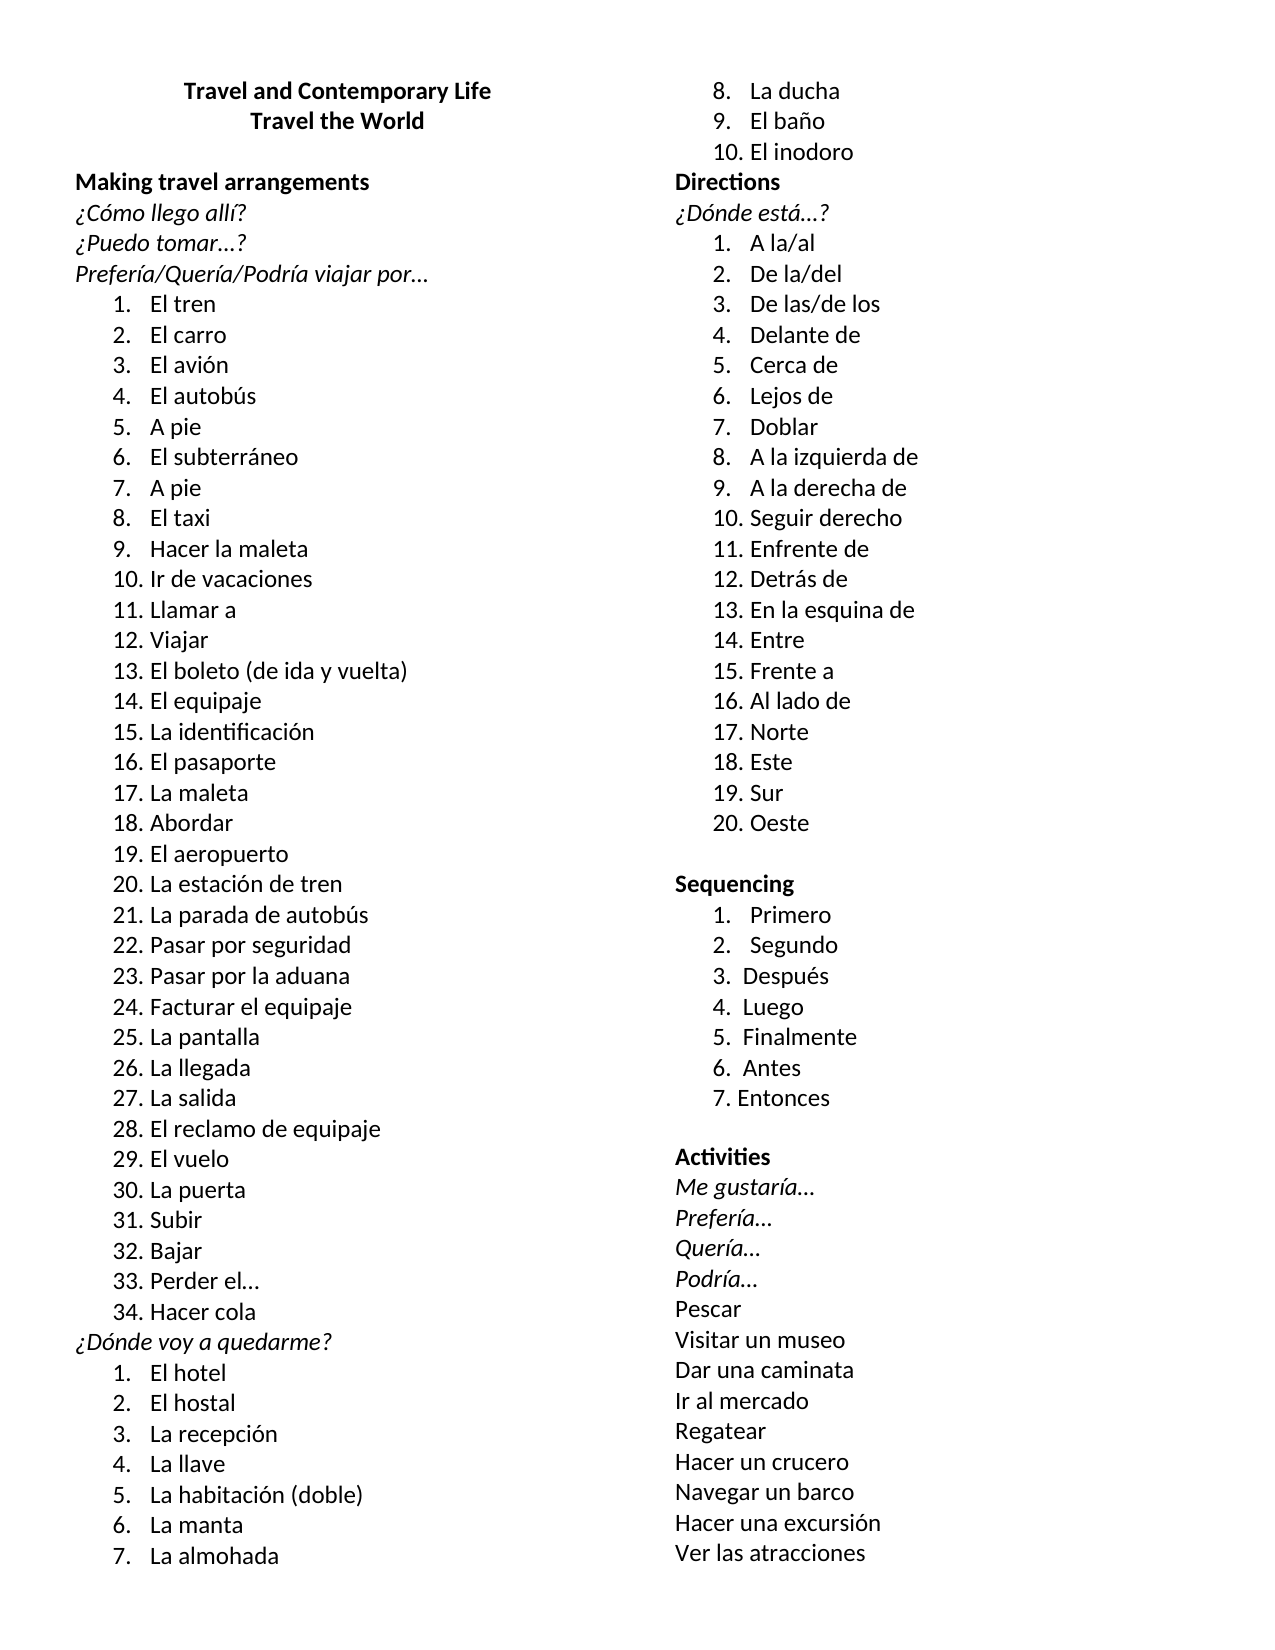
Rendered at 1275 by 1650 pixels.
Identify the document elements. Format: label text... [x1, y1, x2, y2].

text ¿Cómo llego allí? [75, 197, 600, 228]
list Abordar [112, 807, 600, 838]
list El carro [112, 319, 600, 350]
list A la izquierda de [712, 441, 1200, 472]
list El avión [112, 350, 600, 380]
text Making travel arrangements [75, 167, 600, 197]
list Viajar [112, 624, 600, 655]
list Ir de vacaciones [112, 563, 600, 594]
list En la esquina de [712, 594, 1200, 624]
text Pescar [675, 1293, 1200, 1324]
list La parada de autobús [112, 899, 600, 929]
list Lejos de [712, 380, 1200, 411]
list La habitación (doble) [112, 1479, 600, 1509]
list Llamar a [112, 594, 600, 624]
text Hacer una excursión [675, 1507, 1200, 1537]
list Subir [112, 1204, 600, 1235]
text Travel and Contemporary Life [75, 75, 600, 106]
list El boleto (de ida y vuelta) [112, 655, 600, 685]
text 3. Después [712, 960, 1200, 991]
list A la/al [712, 228, 1200, 258]
text Dar una caminata [675, 1354, 1200, 1385]
text 7. Entonces [712, 1082, 1200, 1113]
text ¿Puedo tomar…? [75, 228, 600, 258]
list Frente a [712, 655, 1200, 685]
text Quería… [675, 1232, 1200, 1263]
list El hostal [112, 1387, 600, 1418]
text 4. Luego [712, 991, 1200, 1021]
list A pie [112, 472, 600, 502]
list Pasar por la aduana [112, 960, 600, 991]
list Seguir derecho [712, 502, 1200, 533]
list De la/del [712, 258, 1200, 289]
list Entre [712, 624, 1200, 655]
text Ir al mercado [675, 1385, 1200, 1415]
text Podría… [675, 1263, 1200, 1293]
list El aeropuerto [112, 838, 600, 868]
list La identificación [112, 716, 600, 746]
list La salida [112, 1082, 600, 1113]
list A la derecha de [712, 472, 1200, 502]
list Norte [712, 716, 1200, 746]
list La pantalla [112, 1021, 600, 1052]
list El equipaje [112, 685, 600, 716]
list Perder el… [112, 1265, 600, 1296]
list Segundo [712, 929, 1200, 960]
list Doblar [712, 411, 1200, 441]
list La puerta [112, 1174, 600, 1204]
text Prefería… [675, 1202, 1200, 1232]
list Facturar el equipaje [112, 991, 600, 1021]
text Hacer un crucero [675, 1446, 1200, 1476]
list El hotel [112, 1357, 600, 1387]
text 5. Finalmente [712, 1021, 1200, 1052]
list Al lado de [712, 685, 1200, 716]
text Ver las atracciones [675, 1537, 1200, 1568]
list Delante de [712, 319, 1200, 350]
text 6. Antes [712, 1052, 1200, 1082]
text Directions [675, 167, 1200, 197]
list El subterráneo [112, 441, 600, 472]
list La manta [112, 1509, 600, 1540]
list La llave [112, 1448, 600, 1479]
list La almohada [112, 1540, 600, 1571]
list Enfrente de [712, 533, 1200, 563]
text Travel the World [75, 106, 600, 136]
list Sur [712, 777, 1200, 807]
list La estación de tren [112, 868, 600, 899]
list El autobús [112, 380, 600, 411]
list Hacer la maleta [112, 533, 600, 563]
list Cerca de [712, 350, 1200, 380]
list Pasar por seguridad [112, 929, 600, 960]
list El inodoro [712, 136, 1200, 167]
text Navegar un barco [675, 1476, 1200, 1507]
text Prefería/Quería/Podría viajar por… [75, 258, 600, 289]
text Visitar un museo [675, 1324, 1200, 1354]
list La recepción [112, 1418, 600, 1448]
list A pie [112, 411, 600, 441]
text ¿Dónde está…? [675, 197, 1200, 228]
list El reclamo de equipaje [112, 1113, 600, 1143]
list La maleta [112, 777, 600, 807]
list Detrás de [712, 563, 1200, 594]
text Me gustaría… [675, 1171, 1200, 1202]
list El tren [112, 289, 600, 319]
list Este [712, 746, 1200, 777]
text ¿Dónde voy a quedarme? [75, 1326, 600, 1357]
list El pasaporte [112, 746, 600, 777]
text Activities [675, 1141, 1200, 1171]
list Hacer cola [112, 1296, 600, 1326]
text Regatear [675, 1415, 1200, 1446]
list De las/de los [712, 289, 1200, 319]
list El taxi [112, 502, 600, 533]
list El baño [712, 106, 1200, 136]
list Bajar [112, 1235, 600, 1265]
list Primero [712, 899, 1200, 929]
list La llegada [112, 1052, 600, 1082]
list La ducha [712, 75, 1200, 106]
list El vuelo [112, 1143, 600, 1174]
list Oeste [712, 807, 1200, 838]
text Sequencing [675, 868, 1200, 899]
